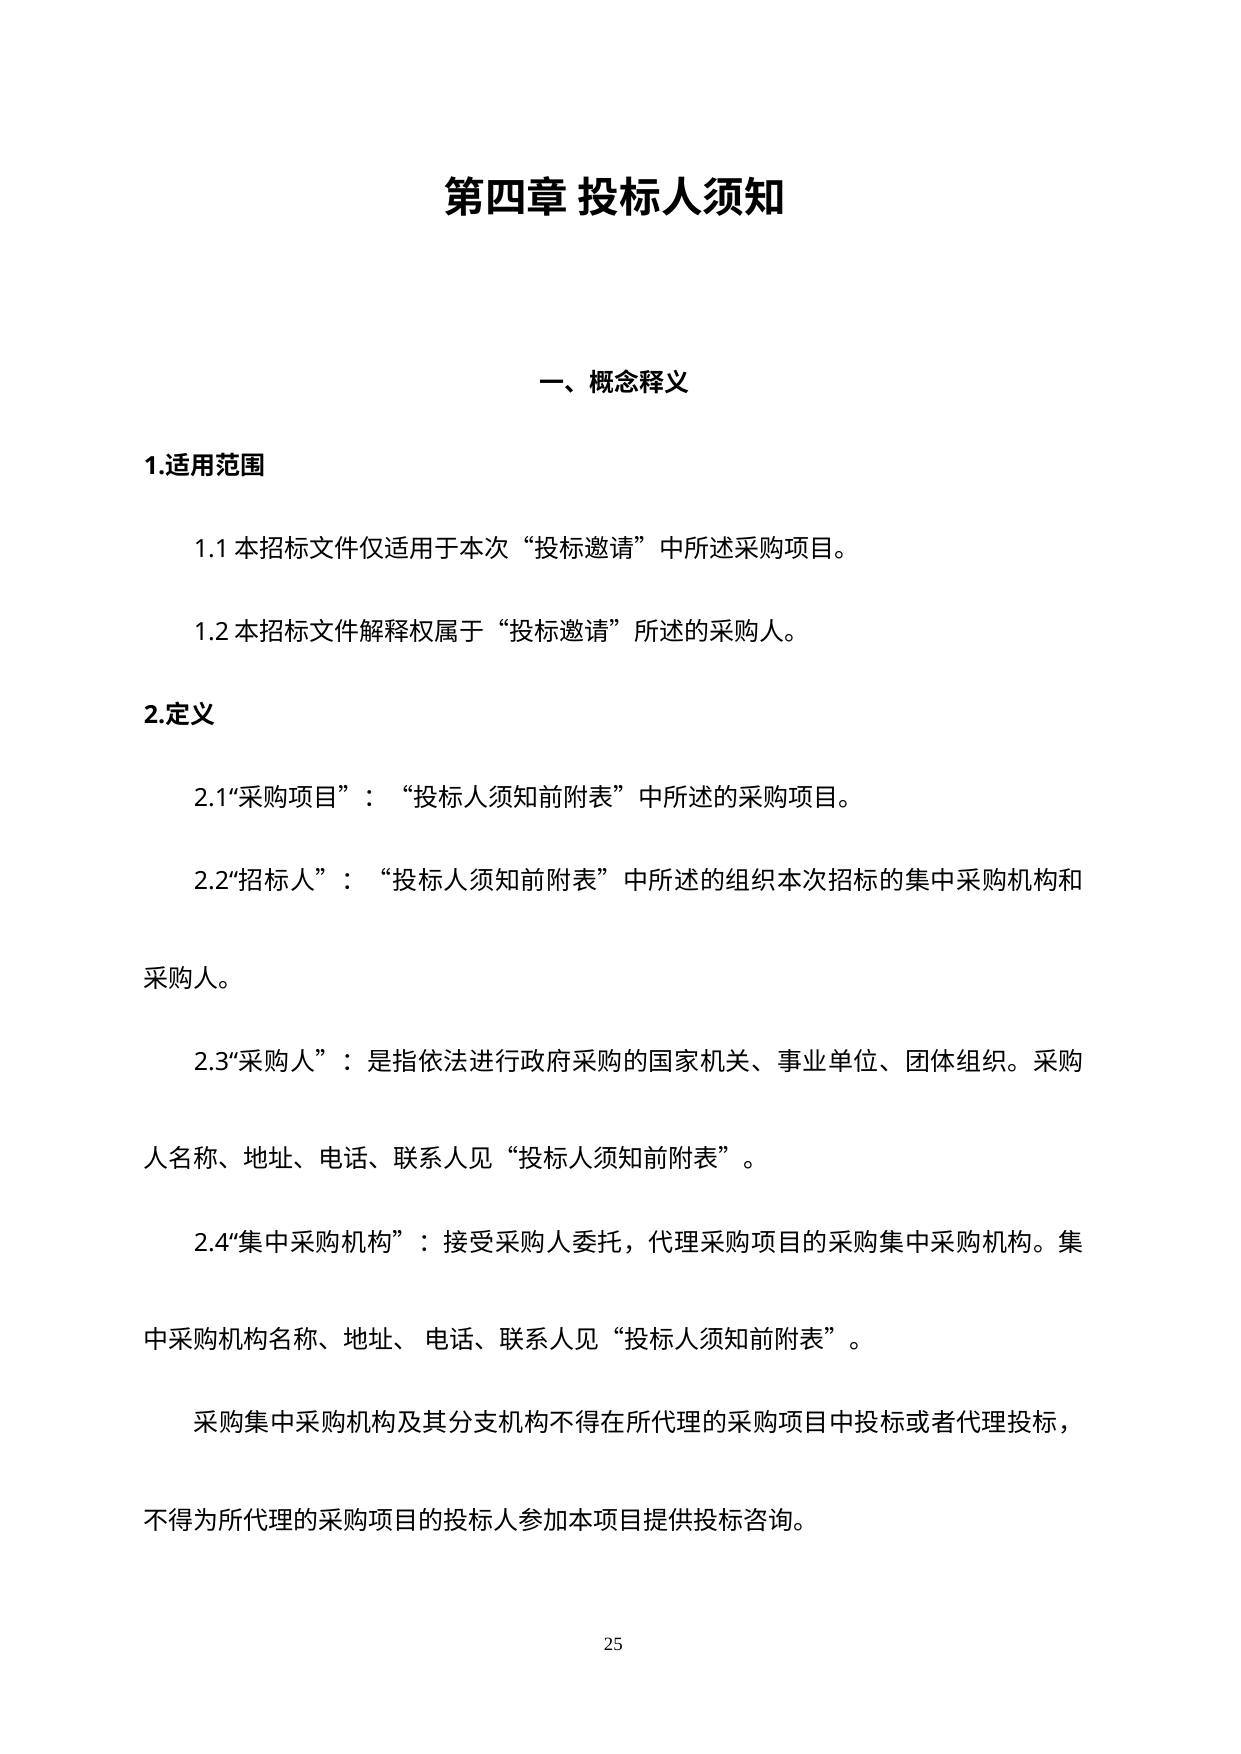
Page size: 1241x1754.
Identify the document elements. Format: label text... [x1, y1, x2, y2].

text 2.2“招标人”：“投标人须知前附表”中所述的组织本次招标的集中采购机构和采购人。 [144, 846, 1085, 1009]
text 采购集中采购机构及其分支机构不得在所代理的采购项目中投标或者代理投标，不得为所代理的采购项目的投标人参加本项目提供投标咨询。 [144, 1388, 1085, 1551]
text 第四章 投标人须知 [144, 162, 1085, 227]
text 2.3“采购人”：是指依法进行政府采购的国家机关、事业单位、团体组织。采购人名称、地址、电话、联系人见“投标人须知前附表”。 [144, 1027, 1085, 1189]
text 2.1“采购项目”：“投标人须知前附表”中所述的采购项目。 [144, 763, 1085, 828]
text 2.定义 [144, 680, 1085, 745]
text 一、概念释义 [144, 348, 1085, 413]
text 2.4“集中采购机构”：接受采购人委托，代理采购项目的采购集中采购机构。集中采购机构名称、地址、 电话、联系人见“投标人须知前附表”。 [144, 1208, 1085, 1370]
text 1.1本招标文件仅适用于本次“投标邀请”中所述采购项目。 [144, 514, 1085, 579]
text 1.适用范围 [144, 431, 1085, 496]
text 1.2本招标文件解释权属于“投标邀请”所述的采购人。 [144, 597, 1085, 662]
